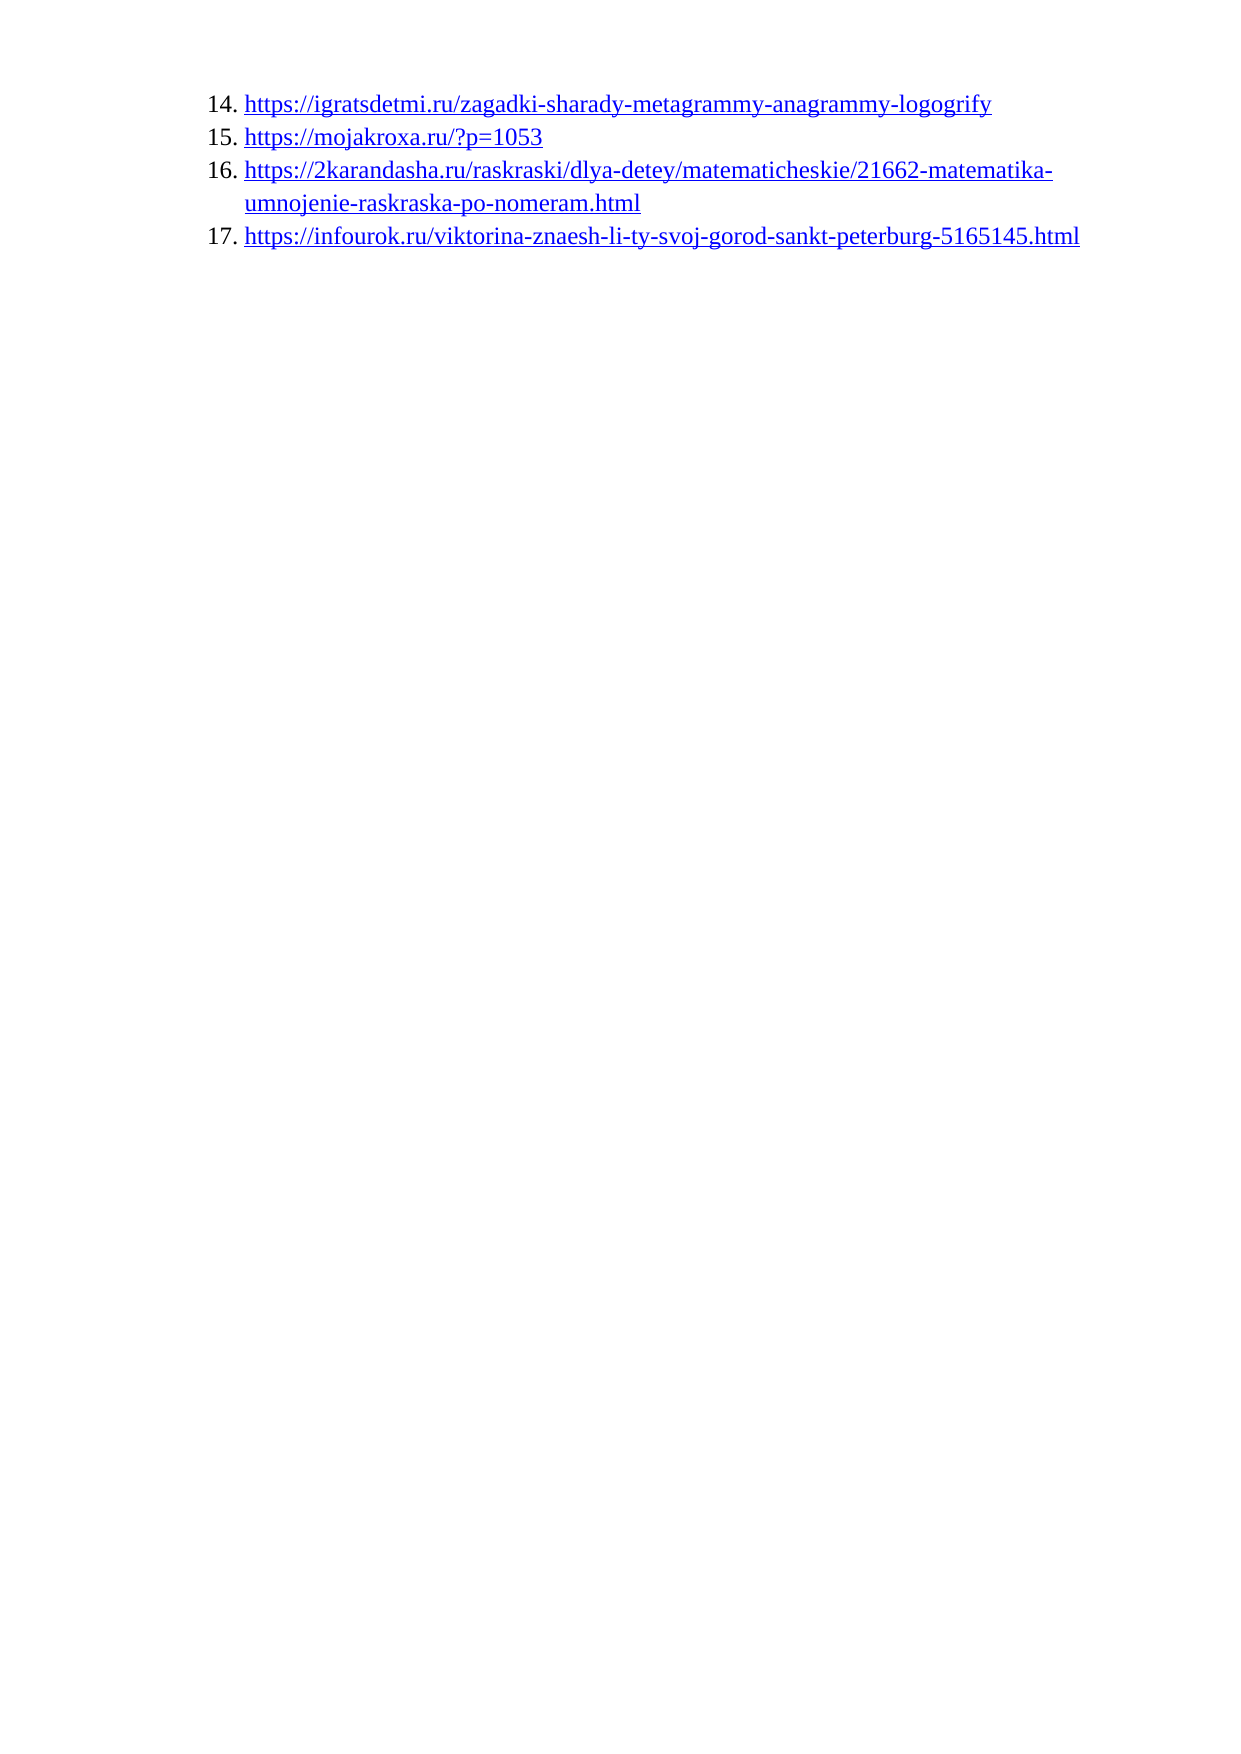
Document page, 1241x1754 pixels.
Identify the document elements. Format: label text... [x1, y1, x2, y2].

list https://2karandasha.ru/raskraski/dlya-detey/matematicheskie/21662-matematika-umnojenie-raskraska-po-nomeram.html [207, 155, 1152, 216]
list https://infourok.ru/viktorina-znaesh-li-ty-svoj-gorod-sankt-peterburg-5165145.html [207, 221, 1152, 249]
list https://igratsdetmi.ru/zagadki-sharady-metagrammy-anagrammy-logogrify [207, 89, 1152, 117]
list https://mojakroxa.ru/?p=1053 [207, 122, 1152, 150]
